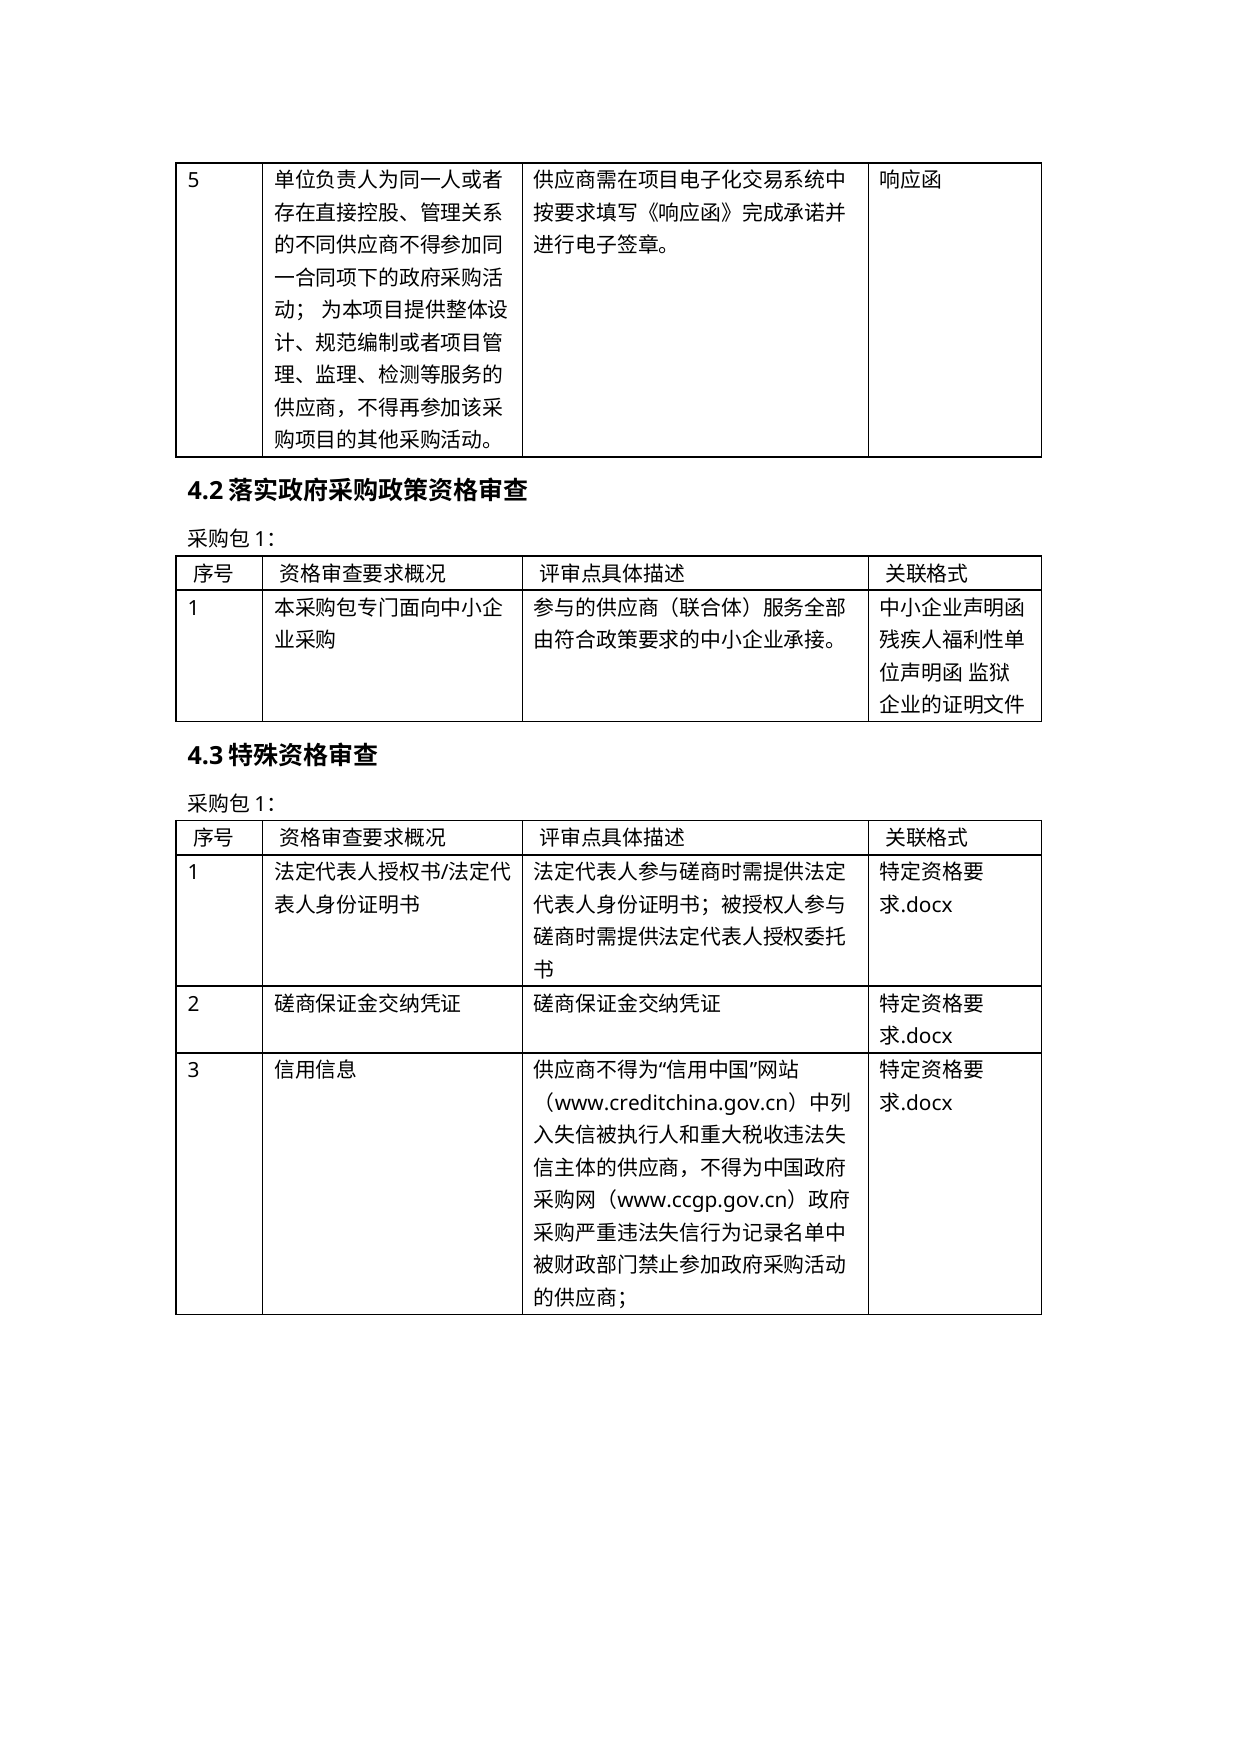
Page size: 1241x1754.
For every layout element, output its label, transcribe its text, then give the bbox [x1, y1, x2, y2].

table_cell 法定代表人授权书/法定代表人身份证明书 [263, 856, 522, 985]
table_cell 法定代表人参与磋商时需提供法定代表人身份证明书；被授权人参与磋商时需提供法定代表人授权委托书 [523, 856, 868, 985]
table_cell 1 [177, 856, 262, 985]
table_cell 参与的供应商（联合体）服务全部由符合政策要求的中小企业承接。 [523, 591, 868, 721]
table_header 序号 [177, 557, 262, 589]
text 采购包1： [187, 523, 1053, 555]
table_cell 单位负责人为同一人或者存在直接控股、管理关系的不同供应商不得参加同一合同项下的政府采购活动； 为本项目提供整体设计、规范编制或者项目管理、监理、检测等服务的供应商，不得再参加该采购项目的其他采购活动。 [263, 164, 522, 456]
table_header 关联格式 [869, 557, 1041, 589]
table_header 关联格式 [869, 821, 1041, 854]
table_header 资格审查要求概况 [263, 821, 522, 854]
table_cell 磋商保证金交纳凭证 [523, 987, 868, 1052]
table_header 资格审查要求概况 [263, 557, 522, 589]
table_cell 响应函 [869, 164, 1041, 456]
table_cell 5 [177, 164, 262, 456]
table_header 评审点具体描述 [523, 557, 868, 589]
table_header 评审点具体描述 [523, 821, 868, 854]
text 采购包1： [187, 787, 1053, 820]
text 4.2落实政府采购政策资格审查 [187, 458, 1053, 523]
table_cell 特定资格要求.docx [869, 856, 1041, 985]
table_cell 2 [177, 987, 262, 1052]
table_cell 供应商不得为“信用中国”网站（www.creditchina.gov.cn）中列入失信被执行人和重大税收违法失信主体的供应商，不得为中国政府采购网（www.ccgp.gov.cn）政府采购严重违法失信行为记录名单中被财政部门禁止参加政府采购活动的供应商； [523, 1054, 868, 1313]
table_cell 本采购包专门面向中小企业采购 [263, 591, 522, 721]
text 4.3特殊资格审查 [187, 722, 1053, 787]
table_cell 磋商保证金交纳凭证 [263, 987, 522, 1052]
table_cell 3 [177, 1054, 262, 1313]
table_cell 中小企业声明函 残疾人福利性单位声明函 监狱企业的证明文件 [869, 591, 1041, 721]
table_cell 信用信息 [263, 1054, 522, 1313]
table_header 序号 [177, 821, 262, 854]
table_cell 供应商需在项目电子化交易系统中按要求填写《响应函》完成承诺并进行电子签章。 [523, 164, 868, 456]
table_cell 1 [177, 591, 262, 721]
table_cell 特定资格要求.docx [869, 1054, 1041, 1313]
table_cell 特定资格要求.docx [869, 987, 1041, 1052]
